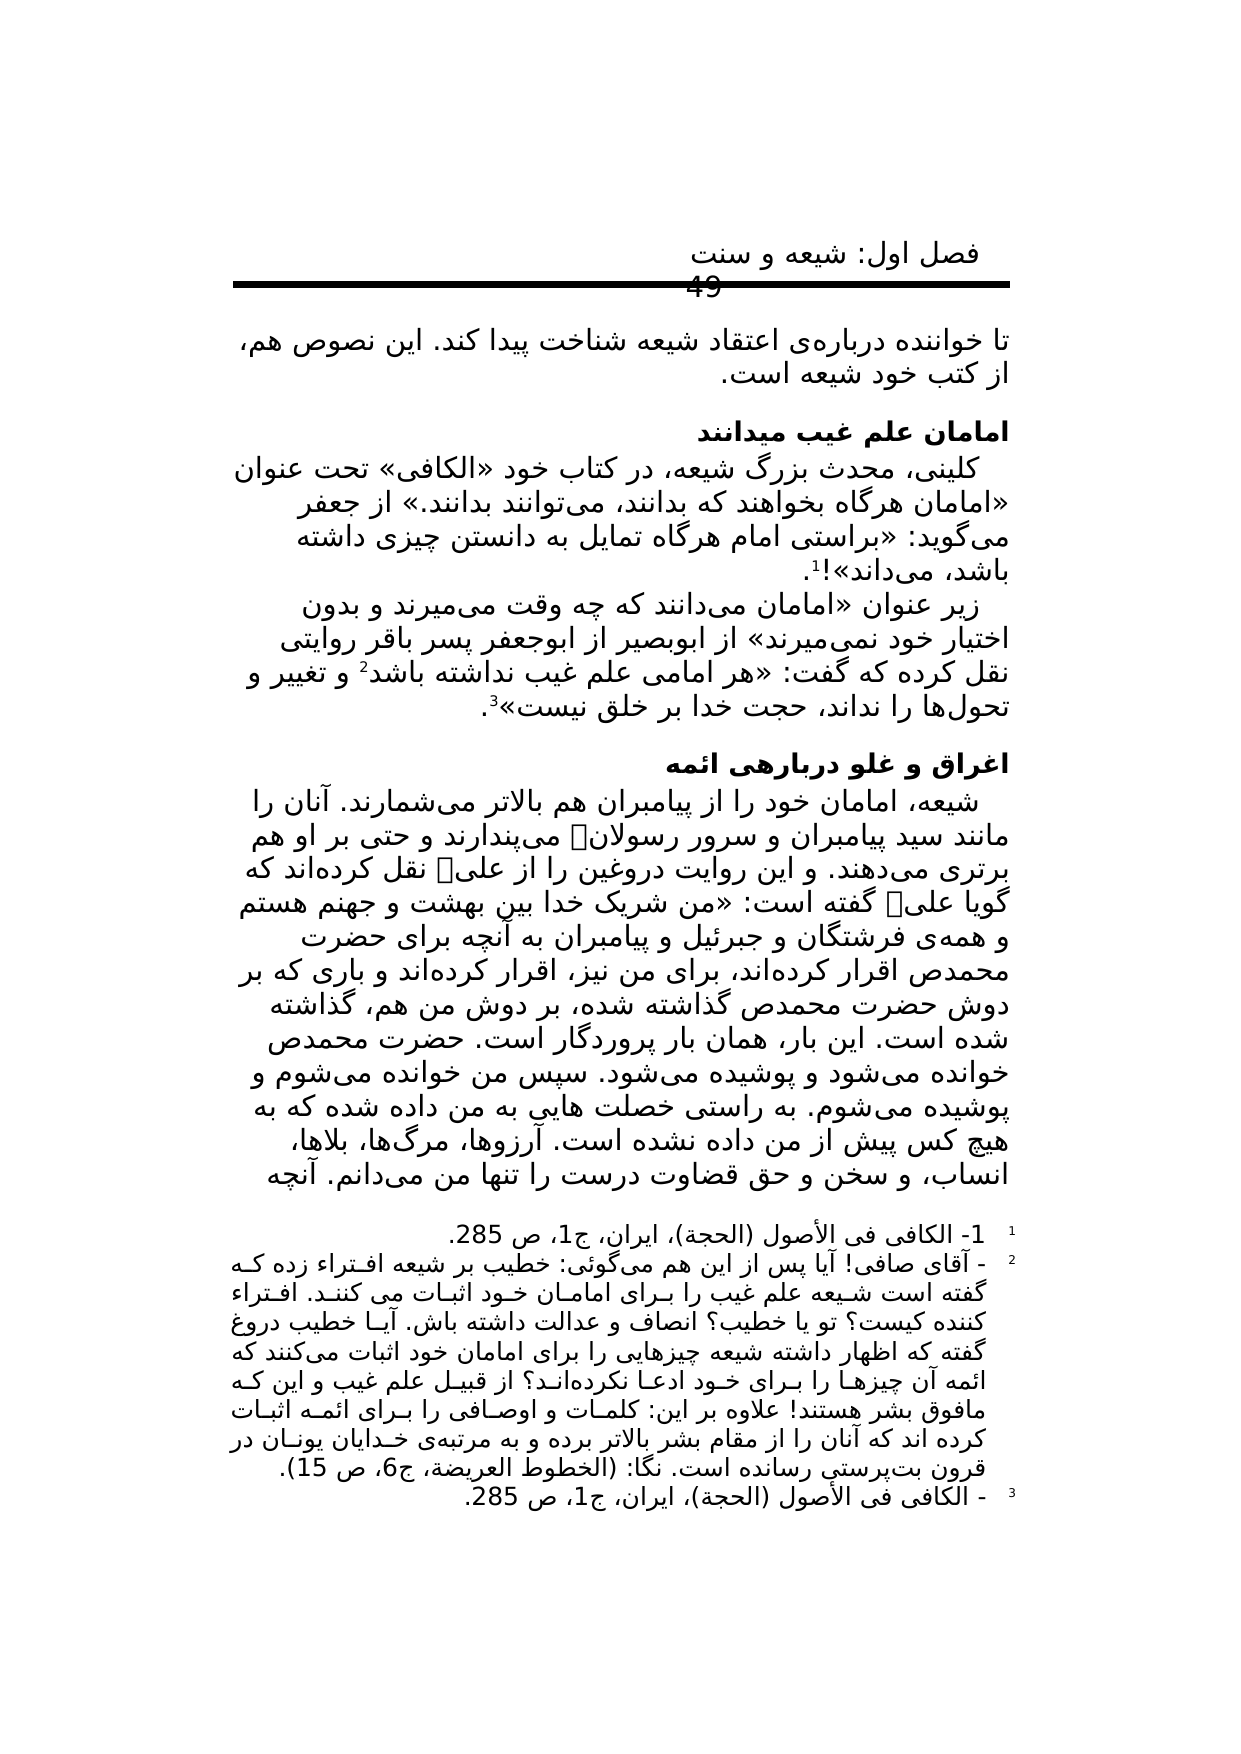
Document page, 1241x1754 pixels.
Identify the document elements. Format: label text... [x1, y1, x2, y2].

text کلینی، محدث بزرگ شیعه، در کتاب خود «الکافی» تحت عنوان «امامان هرگاه بخواهند که بدانند، می‌توانند بدانند.» از جعفر می‌گوید: «براستی امام هرگاه تمایل به دانستن چیزی داشته باشد، می‌داند»!. [230, 452, 1010, 587]
text اغراق و غلو درباره‏ی ائمه [230, 748, 1010, 780]
text شیعه، امامان خود را از پیامبران هم بالاتر می‌شمارند. آنان را مانند سید پیامبران و سرور رسولان می‌پندارند و حتی بر او هم برتری می‌دهند. و این روایت دروغین را از علی نقل کرده‌اند که گویا علی گفته است: «من شریک خدا بین بهشت و جهنم هستم و همه‌ی فرشتگان و جبرئيل و پیامبران به آنچه برای حضرت محمدص اقرار کرده‌اند، برای من نیز، اقرار کرده‌اند و باری که بر دوش حضرت محمدص گذاشته‌ شده، بر دوش من هم، گذاشته شده است. این بار، همان بار پروردگار است. حضرت محمدص خوانده می‌شود و پوشیده می‌شود. سپس من خوانده می‌شوم و پوشیده می‌شوم. به راستی خصلت هایی به من داده شده که به هیچ کس پیش از من داده نشده است. آرزوها، مرگ‌ها، بلاها، انساب، و سخن و حق قضاوت درست را تنها من می‌دانم. آنچه قبل از من بوده، از دستم نرفته و چیزی از من پنهان نیست و به اذن خدا از حوزه‌ی قدرتم خارج نشده است. مژدگانی می‌دهم و از طرف او کارهایی انجام می‌دهم». [230, 784, 1010, 1191]
text امامان علم غیب می‏دانند [230, 416, 1010, 447]
text زیر عنوان «امامان می‌دانند که چه وقت می‌میرند و بدون اختیار خود نمی‌میرند» از ابوبصیر از ابوجعفر پسر باقر روایتی نقل کرده که گفت: «هر امامی علم غیب نداشته باشد و تغییر و تحول‌ها را نداند، حجت خدا بر خلق نیست». [230, 587, 1010, 723]
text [230, 323, 1010, 391]
